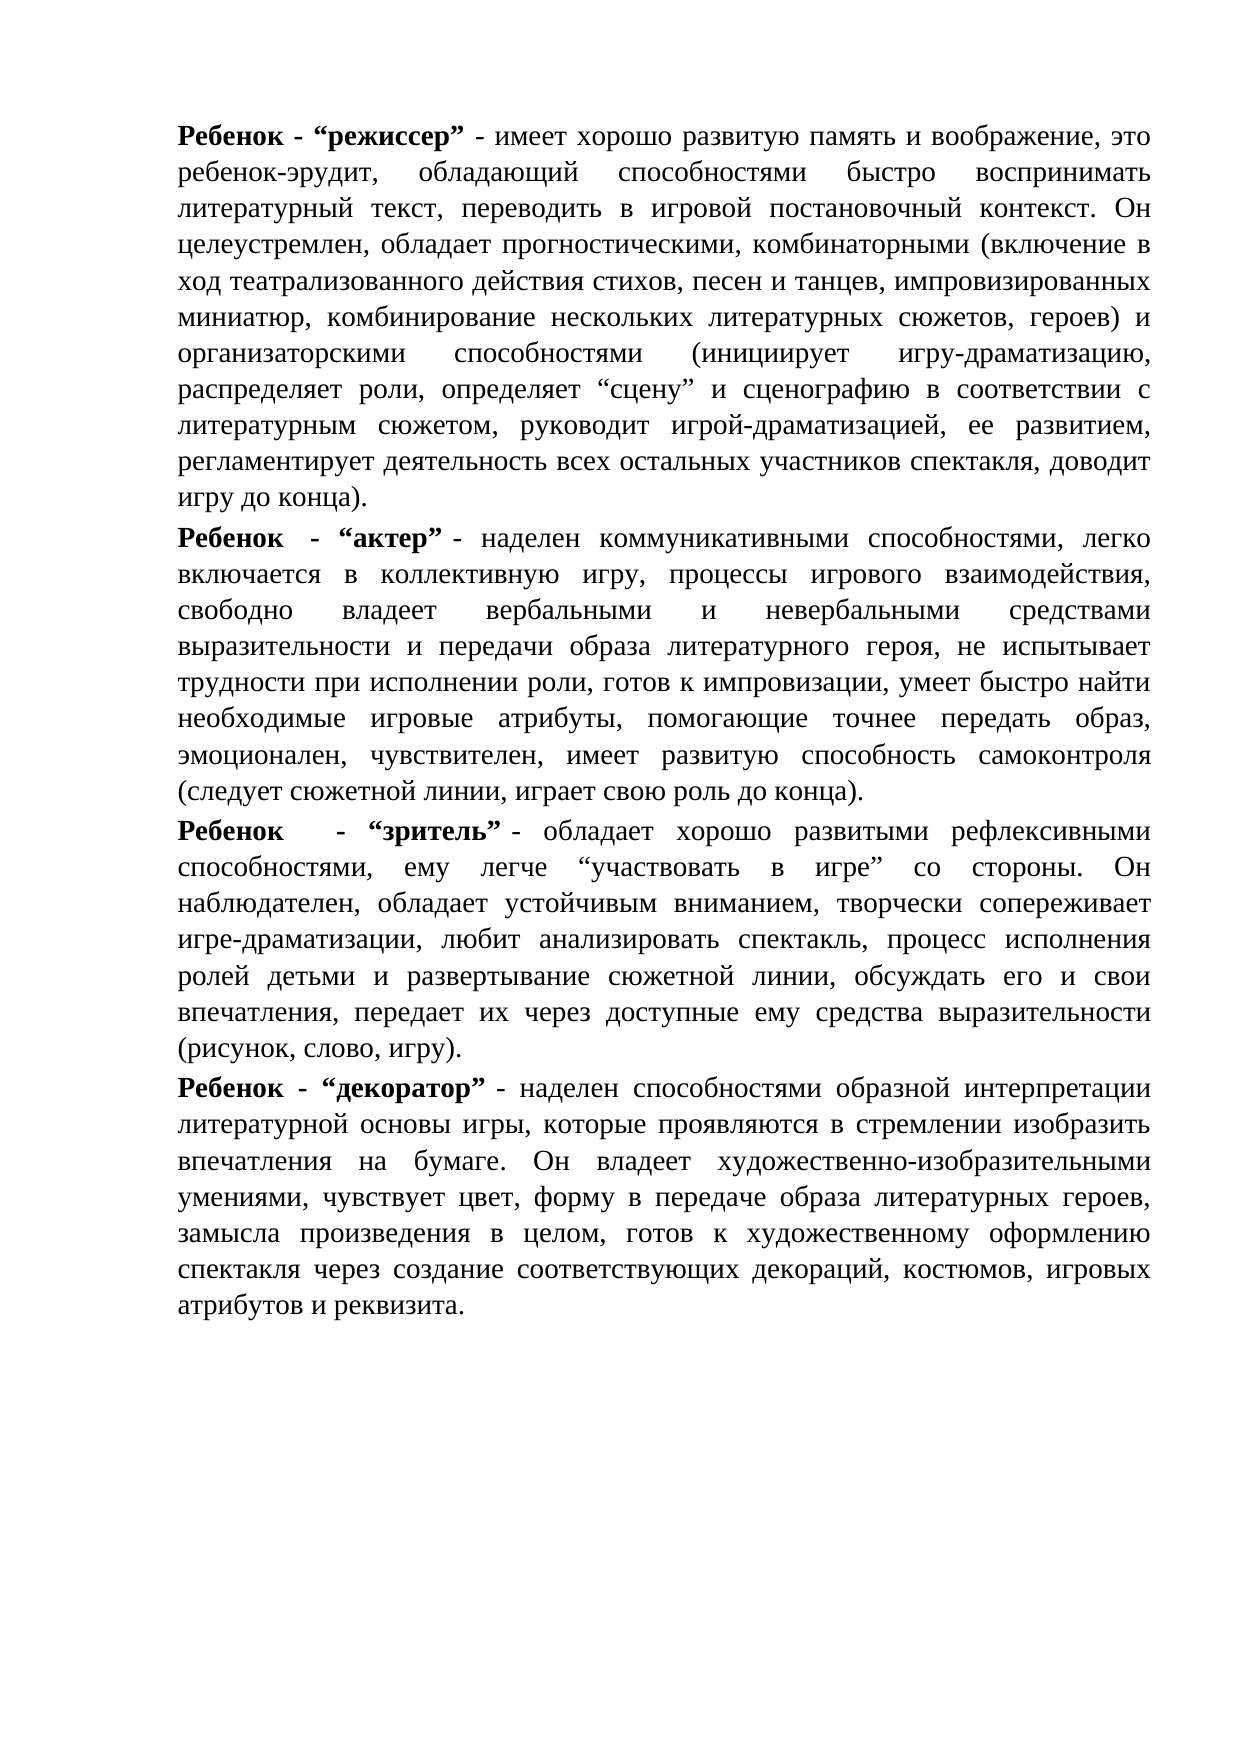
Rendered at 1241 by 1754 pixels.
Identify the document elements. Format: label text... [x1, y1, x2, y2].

subtitle Ребенок - “режиссер” - имеет хорошо развитую память и воображение, это ребенок-эрудит, обладающий способностями быстро воспринимать литературный текст, переводить в игровой постановочный контекст. Он целеустремлен, обладает прогностическими, комбинаторными (включение в ход театрализованного действия стихов, песен и танцев, импровизированных миниатюр, комбинирование нескольких литературных сюжетов, героев) и организаторскими способностями (инициирует игру-драматизацию, распределяет роли, определяет “сцену” и сценографию в соответствии с литературным сюжетом, руководит игрой-драматизацией, ее развитием, регламентирует деятельность всех остальных участников спектакля, доводит игру до конца). [177, 118, 1152, 513]
subtitle Ребенок - “актер” - наделен коммуникативными способностями, легко включается в коллективную игру, процессы игрового взаимодействия, свободно владеет вербальными и невербальными средствами выразительности и передачи образа литературного героя, не испытывает трудности при исполнении роли, готов к импровизации, умеет быстро найти необходимые игровые атрибуты, помогающие точнее передать образ, эмоционален, чувствителен, имеет развитую способность самоконтроля (следует сюжетной линии, играет свою роль до конца). [177, 520, 1152, 806]
subtitle Ребенок - “декоратор” - наделен способностями образной интерпретации литературной основы игры, которые проявляются в стремлении изобразить впечатления на бумаге. Он владеет художественно-изобразительными умениями, чувствует цвет, форму в передаче образа литературных героев, замысла произведения в целом, готов к художественному оформлению спектакля через создание соответствующих декораций, костюмов, игровых атрибутов и реквизита. [177, 1070, 1152, 1321]
subtitle Ребенок - “зритель” - обладает хорошо развитыми рефлексивными способностями, ему легче “участвовать в игре” со стороны. Он наблюдателен, обладает устойчивым вниманием, творчески сопереживает игре-драматизации, любит анализировать спектакль, процесс исполнения ролей детьми и развертывание сюжетной линии, обсуждать его и свои впечатления, передает их через доступные ему средства выразительности (рисунок, слово, игру). [177, 813, 1152, 1064]
